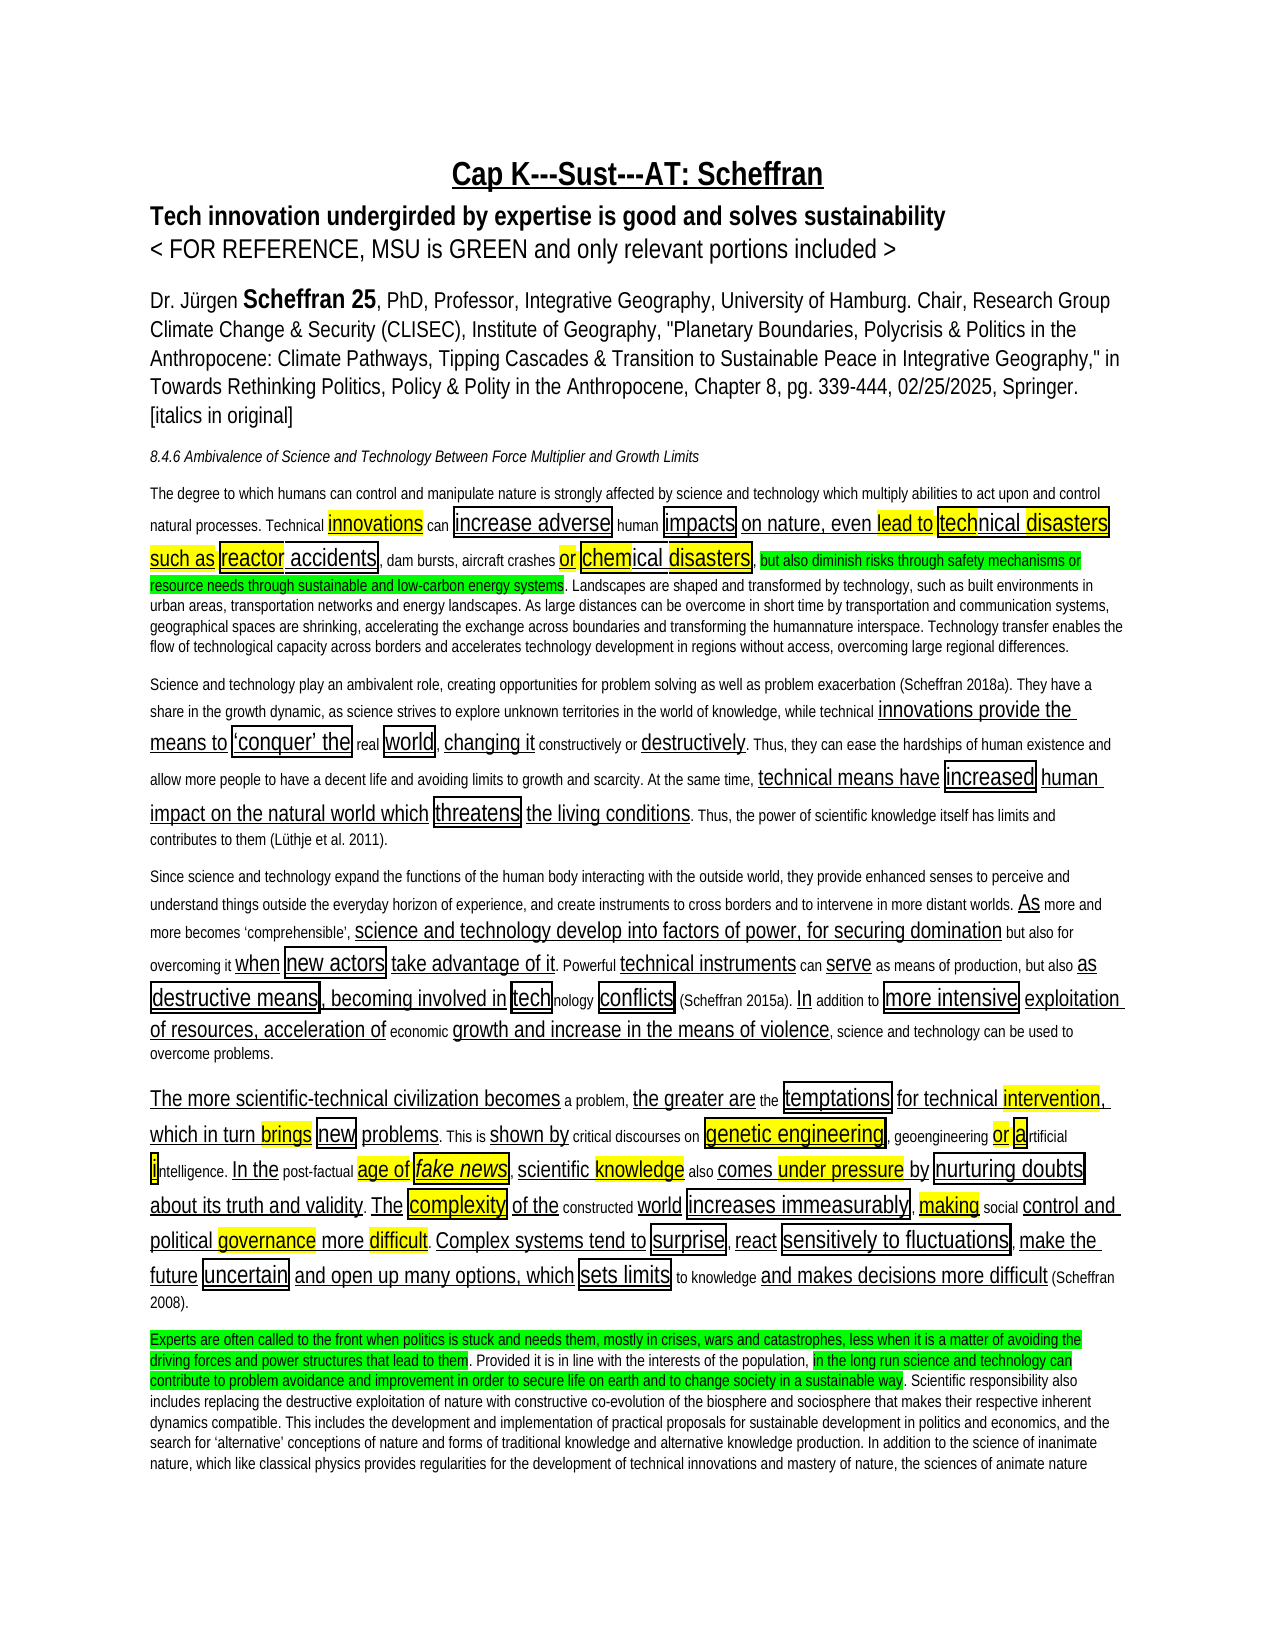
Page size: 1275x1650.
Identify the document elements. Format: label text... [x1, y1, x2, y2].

text The degree to which humans can control and manipulate nature is strongly affected by science and technology which multiply abilities to act upon and control natural processes. Technical innovations can increase adverse human impacts on nature, even lead to technical disasters such as reactor accidents, dam bursts, aircraft crashes or chemical disasters, but also diminish risks through safety mechanisms or resource needs through sustainable and low-carbon energy systems. Landscapes are shaped and transformed by technology, such as built environments in urban areas, transportation networks and energy landscapes. As large distances can be overcome in short time by transportation and communication systems, geographical spaces are shrinking, accelerating the exchange across boundaries and transforming the humannature interspace. Technology transfer enables the flow of technological capacity across borders and accelerates technology development in regions without access, overcoming large regional differences. [150, 484, 1125, 656]
text Since science and technology expand the functions of the human body interacting with the outside world, they provide enhanced senses to perceive and understand things outside the everyday horizon of experience, and create instruments to cross borders and to intervene in more distant worlds. As more and more becomes ‘comprehensible’, science and technology develop into factors of power, for securing domination but also for overcoming it when new actors take advantage of it. Powerful technical instruments can serve as means of production, but also as destructive means, becoming involved in technology conflicts (Scheffran 2015a). In addition to more intensive exploitation of resources, acceleration of economic growth and increase in the means of violence, science and technology can be used to overcome problems. [150, 867, 1125, 1063]
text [150, 1330, 1125, 1473]
subtitle Tech innovation undergirded by expertise is good and solves sustainability [150, 199, 1125, 231]
text 8.4.6 Ambivalence of Science and Technology Between Force Multiplier and Growth Limits [150, 447, 1125, 466]
text Science and technology play an ambivalent role, creating opportunities for problem solving as well as problem exacerbation (Scheffran 2018a). They have a share in the growth dynamic, as science strives to explore unknown territories in the world of knowledge, while technical innovations provide the means to ‘conquer’ the real world, changing it constructively or destructively. Thus, they can ease the hardships of human existence and allow more people to have a decent life and avoiding limits to growth and scarcity. At the same time, technical means have increased human impact on the natural world which threatens the living conditions. Thus, the power of scientific knowledge itself has limits and contributes to them (Lüthje et al. 2011). [150, 674, 1125, 849]
text Dr. Jürgen Scheffran 25, PhD, Professor, Integrative Geography, University of Hamburg. Chair, Research Group Climate Change & Security (CLISEC), Institute of Geography, "Planetary Boundaries, Polycrisis & Politics in the Anthropocene: Climate Pathways, Tipping Cascades & Transition to Sustainable Peace in Integrative Geography," in Towards Rethinking Politics, Policy & Polity in the Anthropocene, Chapter 8, pg. 339-444, 02/25/2025, Springer. [italics in original] [150, 283, 1125, 428]
text < FOR REFERENCE, MSU is GREEN and only relevant portions included > [150, 233, 1125, 264]
text The more scientific-technical civilization becomes a problem, the greater are the temptations for technical intervention, which in turn brings new problems. This is shown by critical discourses on genetic engineering, geoengineering or artificial intelligence. In the post-factual age of fake news, scientific knowledge also comes under pressure by nurturing doubts about its truth and validity. The complexity of the constructed world increases immeasurably, making social control and political governance more difficult. Complex systems tend to surprise, react sensitively to fluctuations, make the future uncertain and open up many options, which sets limits to knowledge and makes decisions more difficult (Scheffran 2008). [150, 1081, 1125, 1312]
subtitle Cap K---Sust---AT: Scheffran [150, 154, 1125, 192]
